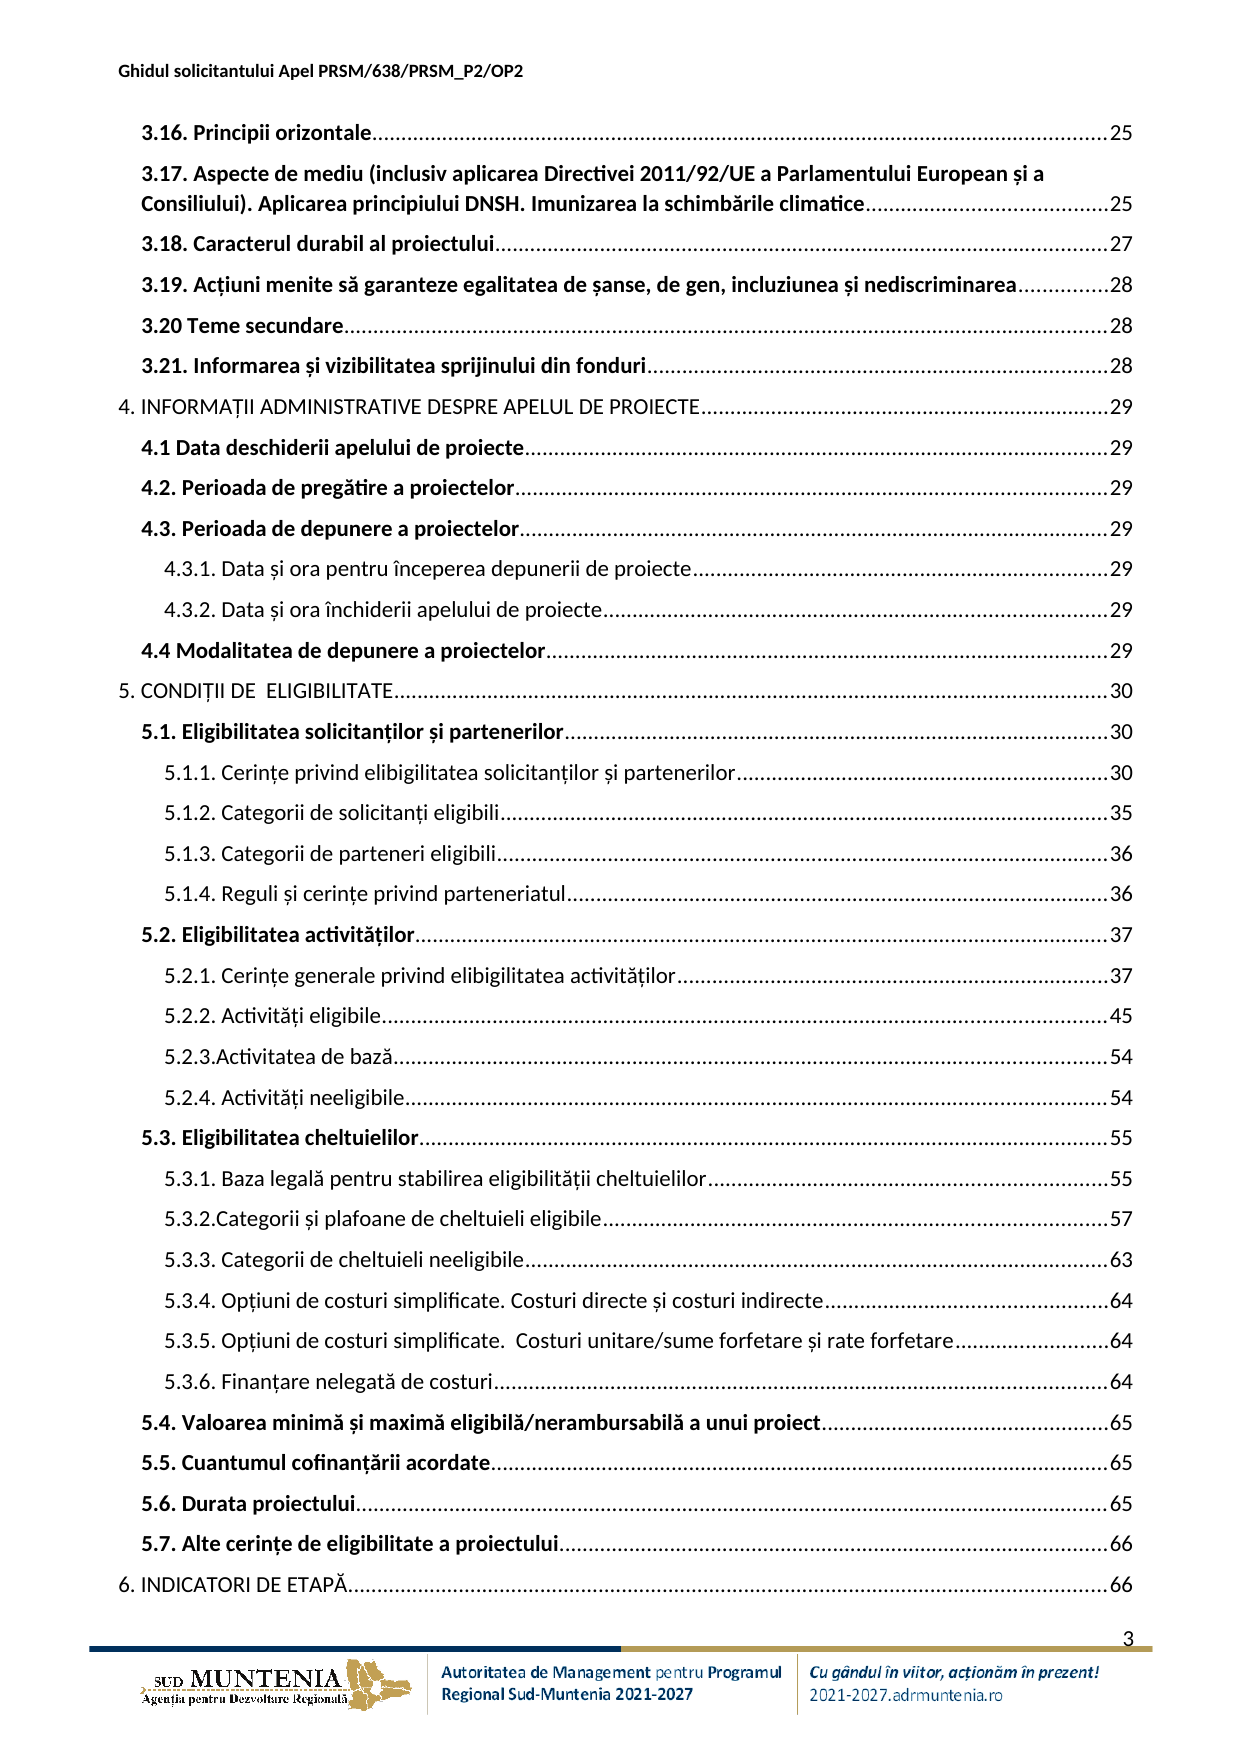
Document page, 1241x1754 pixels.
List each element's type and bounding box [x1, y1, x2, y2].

picture [89, 1646, 1153, 1715]
